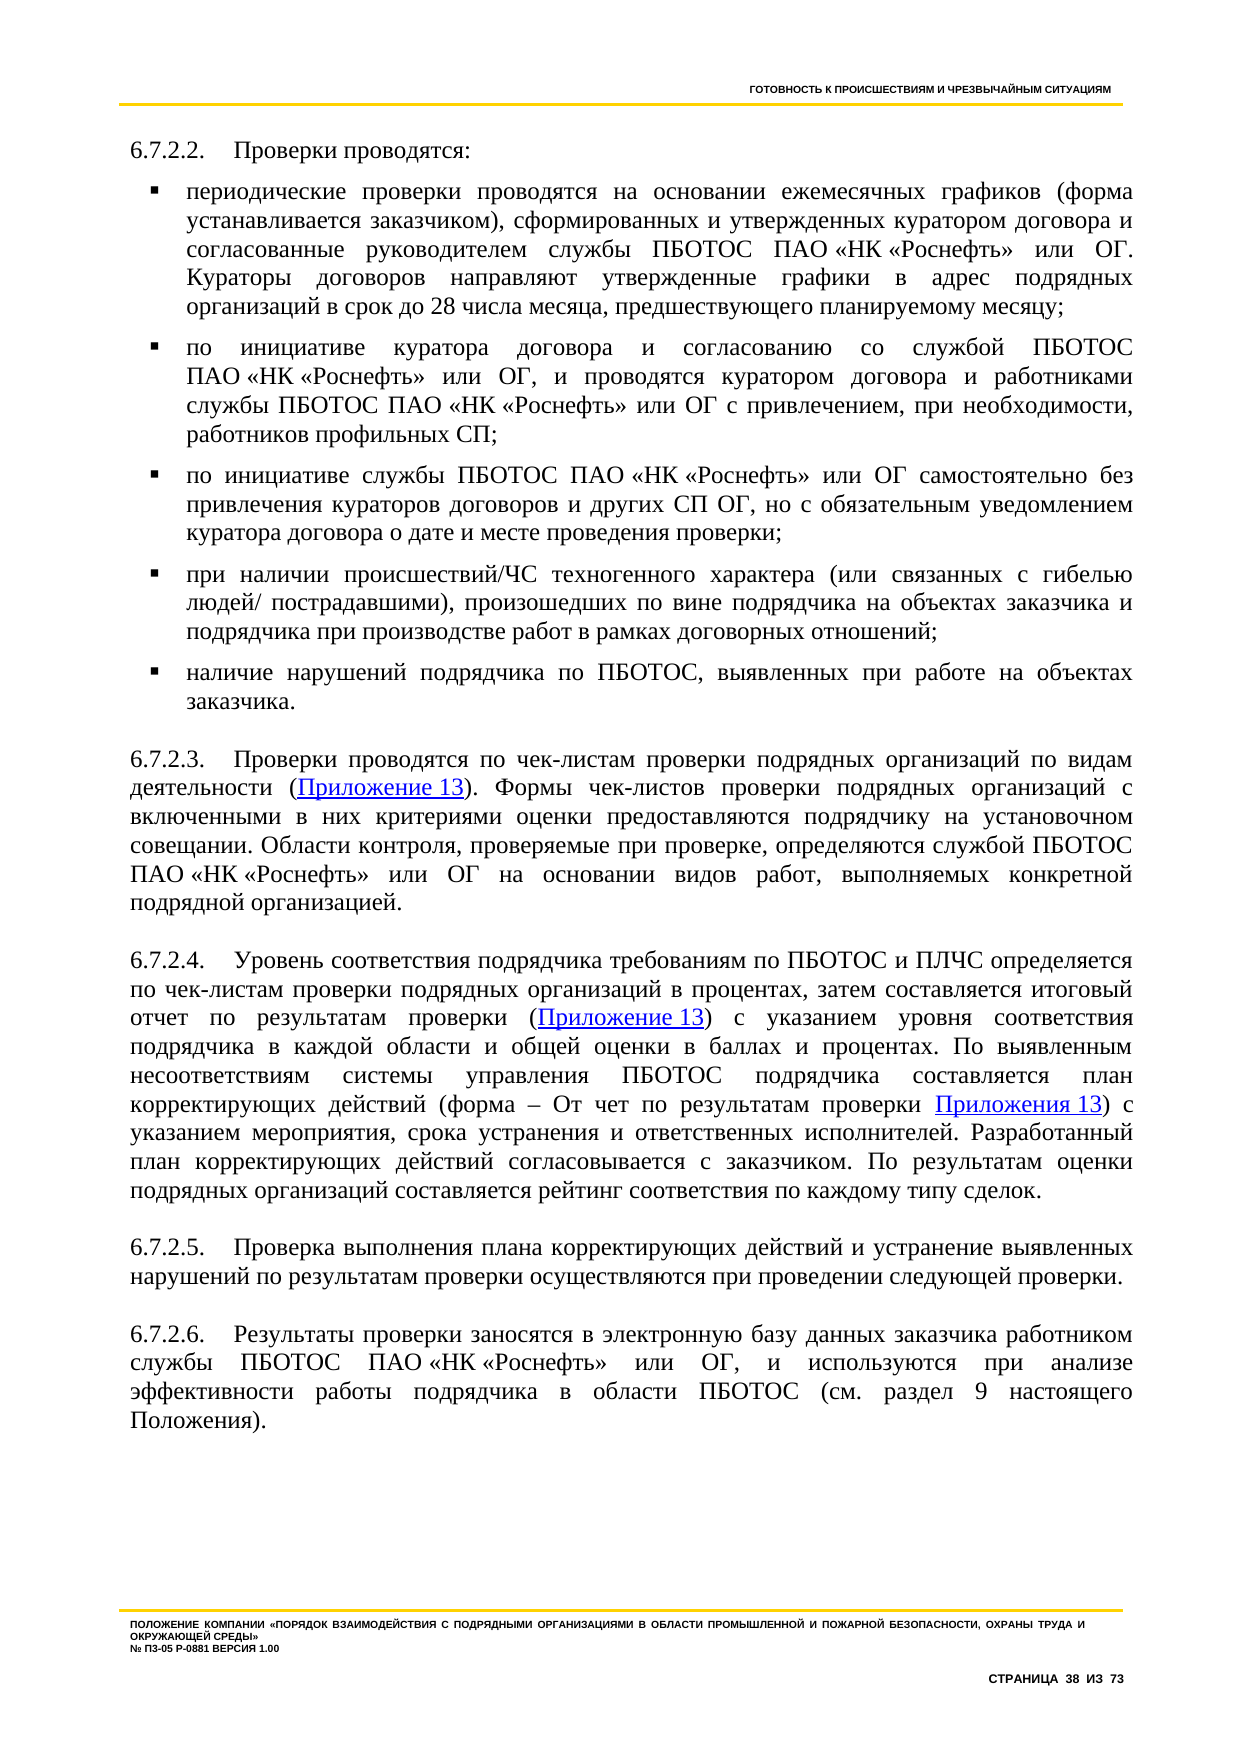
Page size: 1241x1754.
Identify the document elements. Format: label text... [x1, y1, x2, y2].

list наличие нарушений подрядчика по ПБОТОС, выявленных при работе на объектах заказчика. [149, 657, 1134, 715]
list Проверки проводятся: [130, 135, 1134, 164]
list Результаты проверки заносятся в электронную базу данных заказчика работником службы ПБОТОС ПАО «НК «Роснефть» или ОГ, и используются при анализе эффективности работы подрядчика в области ПБОТОС (см. раздел 9 настоящего Положения). [130, 1319, 1134, 1434]
list периодические проверки проводятся на основании ежемесячных графиков (форма устанавливается заказчиком), сформированных и утвержденных куратором договора и согласованные руководителем службы ПБОТОС ПАО «НК «Роснефть» или ОГ. Кураторы договоров направляют утвержденные графики в адрес подрядных организаций в срок до 28 числа месяца, предшествующего планируемому месяцу; [149, 176, 1134, 320]
list Уровень соответствия подрядчика требованиям по ПБОТОС и ПЛЧС определяется по чек-листам проверки подрядных организаций в процентах, затем составляется итоговый отчет по результатам проверки (Приложение 13) с указанием уровня соответствия подрядчика в каждой области и общей оценки в баллах и процентах. По выявленным несоответствиям системы управления ПБОТОС подрядчика составляется план корректирующих действий (форма – От чет по результатам проверки Приложения 13) с указанием мероприятия, срока устранения и ответственных исполнителей. Разработанный план корректирующих действий согласовывается с заказчиком. По результатам оценки подрядных организаций составляется рейтинг соответствия по каждому типу сделок. [130, 945, 1134, 1204]
list Проверки проводятся по чек-листам проверки подрядных организаций по видам деятельности (Приложение 13). Формы чек-листов проверки подрядных организаций с включенными в них критериями оценки предоставляются подрядчику на установочном совещании. Области контроля, проверяемые при проверке, определяются службой ПБОТОС ПАО «НК «Роснефть» или ОГ на основании видов работ, выполняемых конкретной подрядной организацией. [130, 744, 1134, 916]
list Проверка выполнения плана корректирующих действий и устранение выявленных нарушений по результатам проверки осуществляются при проведении следующей проверки. [130, 1232, 1134, 1290]
list при наличии происшествий/ЧС техногенного характера (или связанных с гибелью людей/ пострадавшими), произошедших по вине подрядчика на объектах заказчика и подрядчика при производстве работ в рамках договорных отношений; [149, 559, 1134, 645]
list по инициативе куратора договора и согласованию со службой ПБОТОС ПАО «НК «Роснефть» или ОГ, и проводятся куратором договора и работниками службы ПБОТОС ПАО «НК «Роснефть» или ОГ с привлечением, при необходимости, работников профильных СП; [149, 332, 1134, 447]
list по инициативе службы ПБОТОС ПАО «НК «Роснефть» или ОГ самостоятельно без привлечения кураторов договоров и других СП ОГ, но с обязательным уведомлением куратора договора о дате и месте проведения проверки; [149, 460, 1134, 546]
